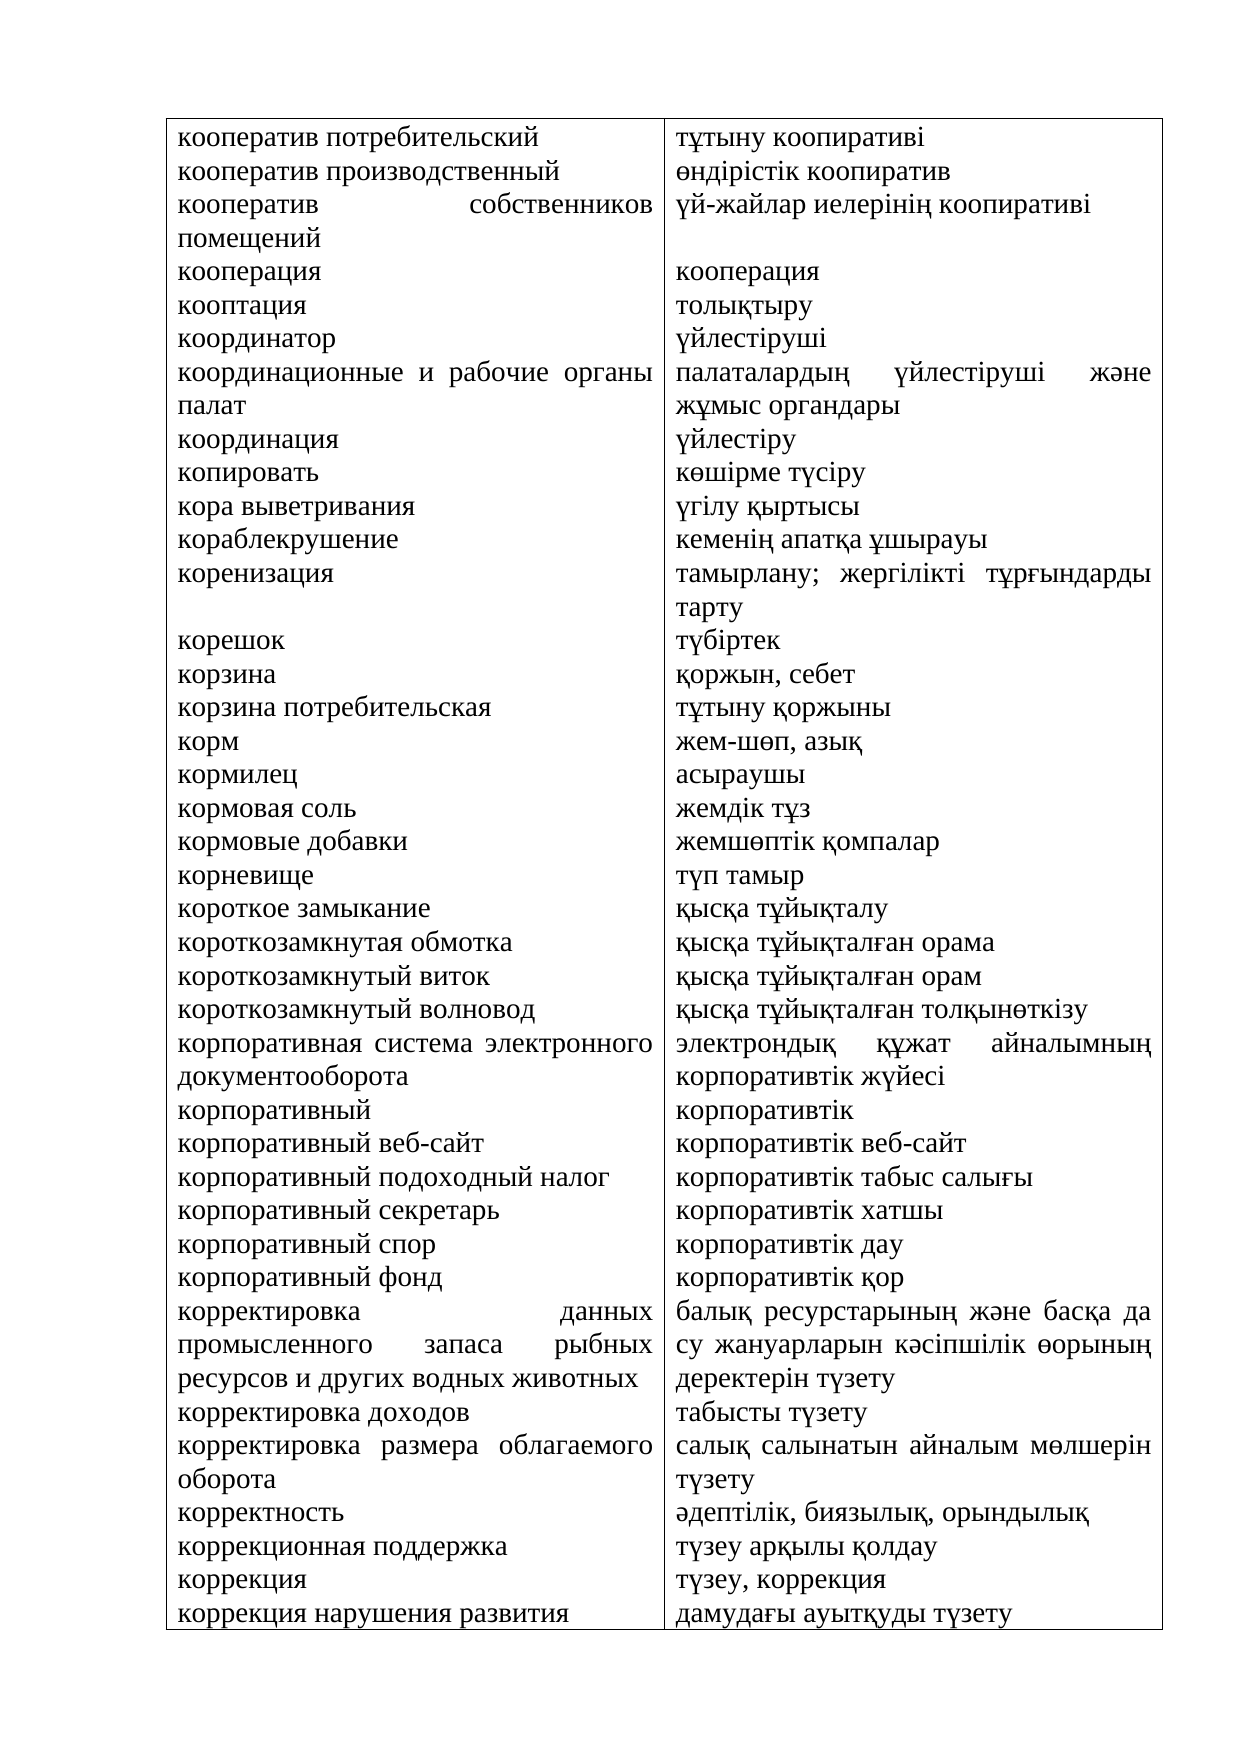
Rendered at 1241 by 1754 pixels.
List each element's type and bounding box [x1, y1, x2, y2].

table_header [167, 119, 664, 1628]
table_header [665, 119, 1162, 1628]
